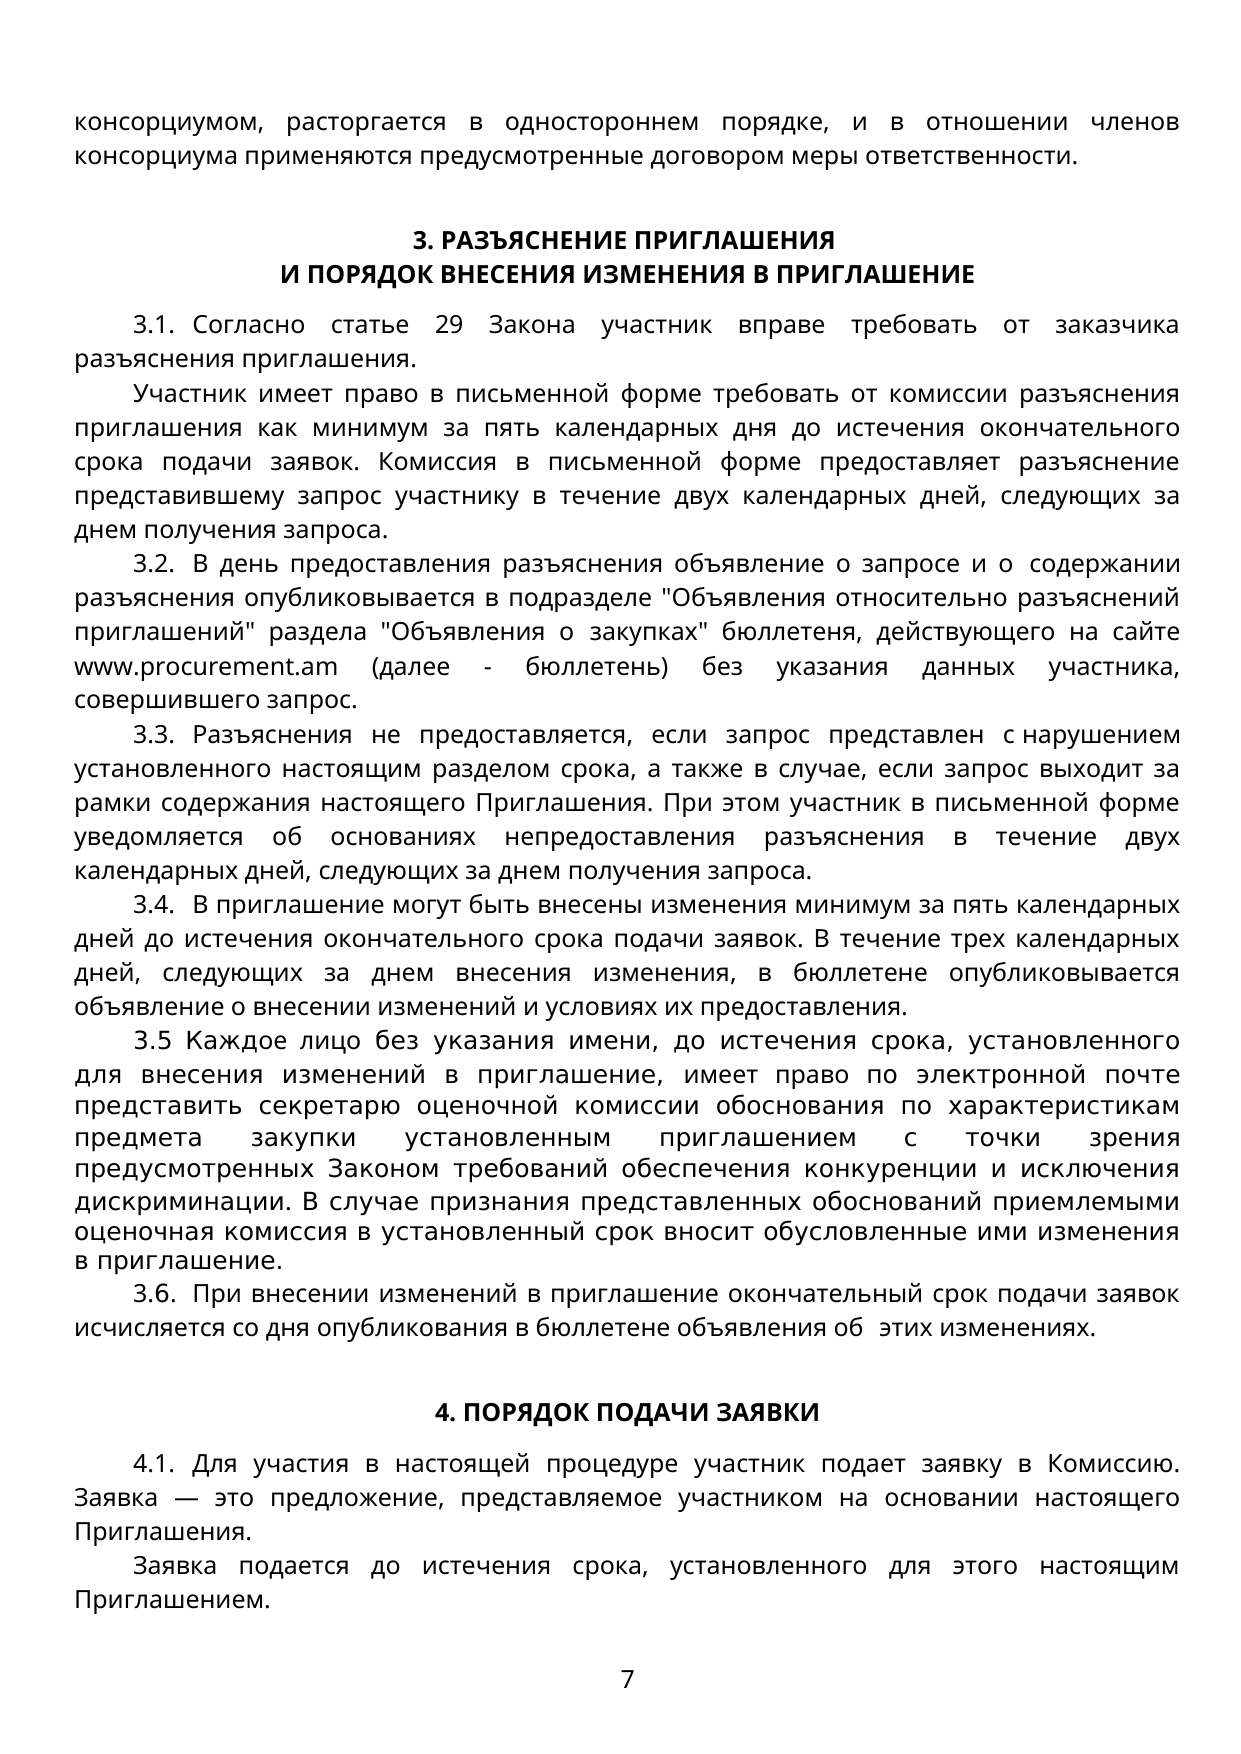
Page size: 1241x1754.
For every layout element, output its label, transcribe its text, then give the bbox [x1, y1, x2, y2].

text 3.2. В день предоставления разъяснения объявление о запросе и о содержании разъяснения опубликовывается в подразделе "Объявления относительно разъяснений приглашений" раздела "Объявления о закупках" бюллетеня, действующего на сайте www.procurement.am (далее - бюллетень) без указания данных участника, совершившего запрос. [74, 546, 1181, 716]
text 3.1. Согласно статье 29 Закона участник вправе требовать от заказчика разъяснения приглашения. [74, 307, 1181, 375]
text 4.1. Для участия в настоящей процедуре участник подает заявку в Комиссию. Заявка — это предложение, представляемое участником на основании настоящего Приглашения. [74, 1446, 1181, 1548]
text 3. РАЗЪЯСНЕНИЕ ПРИГЛАШЕНИЯ И ПОРЯДОК ВНЕСЕНИЯ ИЗМЕНЕНИЯ В ПРИГЛАШЕНИЕ [74, 222, 1181, 290]
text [74, 103, 1181, 172]
text 3.6. При внесении изменений в приглашение окончательный срок подачи заявок исчисляется со дня опубликования в бюллетене объявления об этих изменениях. [74, 1276, 1181, 1344]
text 3.3. Разъяснения не предоставляется, если запрос представлен с нарушением установленного настоящим разделом срока, а также в случае, если запрос выходит за рамки содержания настоящего Приглашения. При этом участник в письменной форме уведомляется об основаниях непредоставления разъяснения в течение двух календарных дней, следующих за днем получения запроса. [74, 716, 1181, 887]
text 4. ПОРЯДОК ПОДАЧИ ЗАЯВКИ [74, 1395, 1181, 1429]
text 3.4. В приглашение могут быть внесены изменения минимум за пять календарных дней до истечения окончательного срока подачи заявок. В течение трех календарных дней, следующих за днем внесения изменения, в бюллетене опубликовывается объявление о внесении изменений и условиях их предоставления. [74, 887, 1181, 1023]
text Заявка подается до истечения срока, установленного для этого настоящим Приглашением. [74, 1548, 1181, 1616]
text Участник имеет право в письменной форме требовать от комиссии разъяснения приглашения как минимум за пять календарных дня до истечения окончательного срока подачи заявок. Комиссия в письменной форме предоставляет разъяснение представившему запрос участнику в течение двух календарных дней, следующих за днем получения запроса. [74, 375, 1181, 546]
text 3.5 Каждое лицо без указания имени, до истечения срока, установленного для внесения изменений в приглашение, имеет право по электронной почте представить секретарю оценочной комиссии обоснования по характеристикам предмета закупки установленным приглашением с точки зрения предусмотренных Законом требований обеспечения конкуренции и исключения дискриминации. В случае признания представленных обоснований приемлемыми оценочная комиссия в установленный срок вносит обусловленные ими изменения в приглашение. [74, 1023, 1181, 1276]
